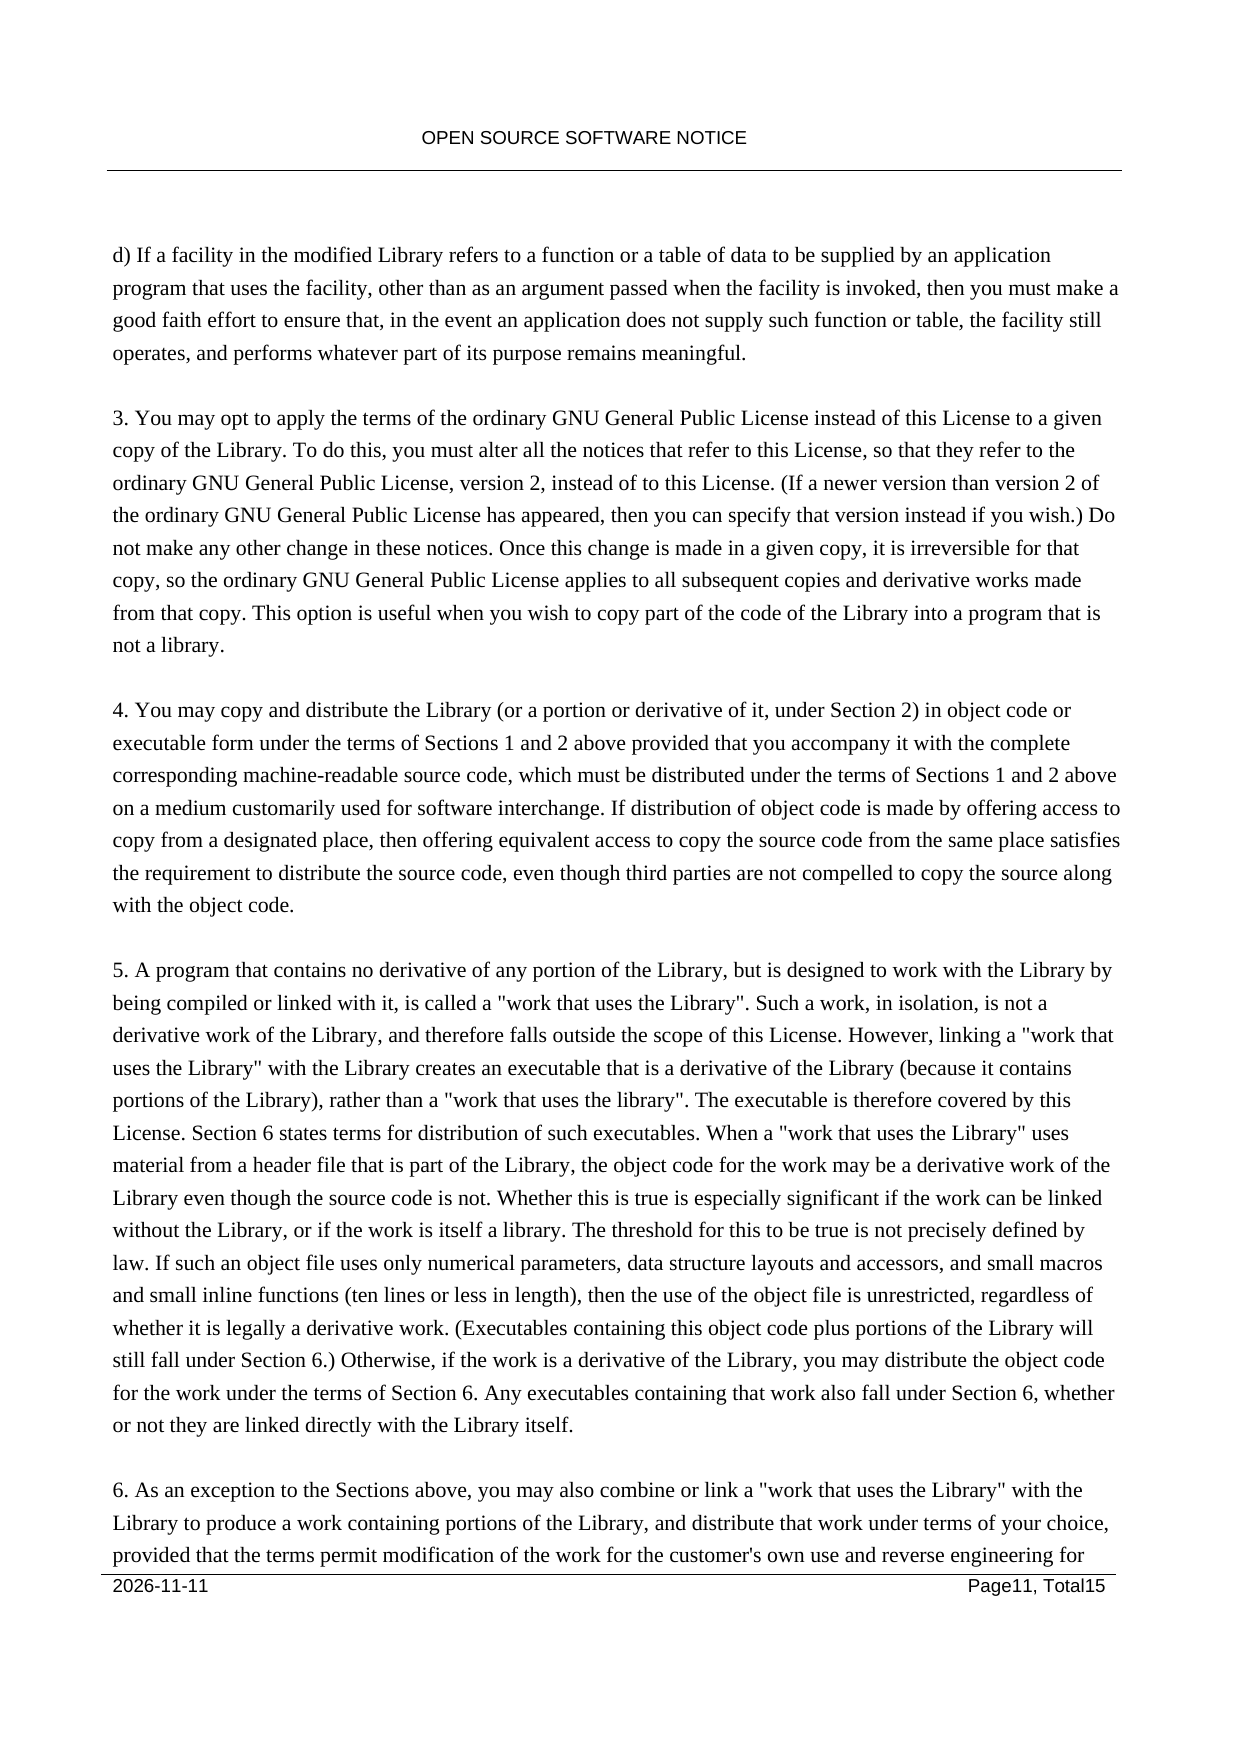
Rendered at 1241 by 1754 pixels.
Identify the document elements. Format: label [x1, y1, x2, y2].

text [112, 206, 1128, 1571]
